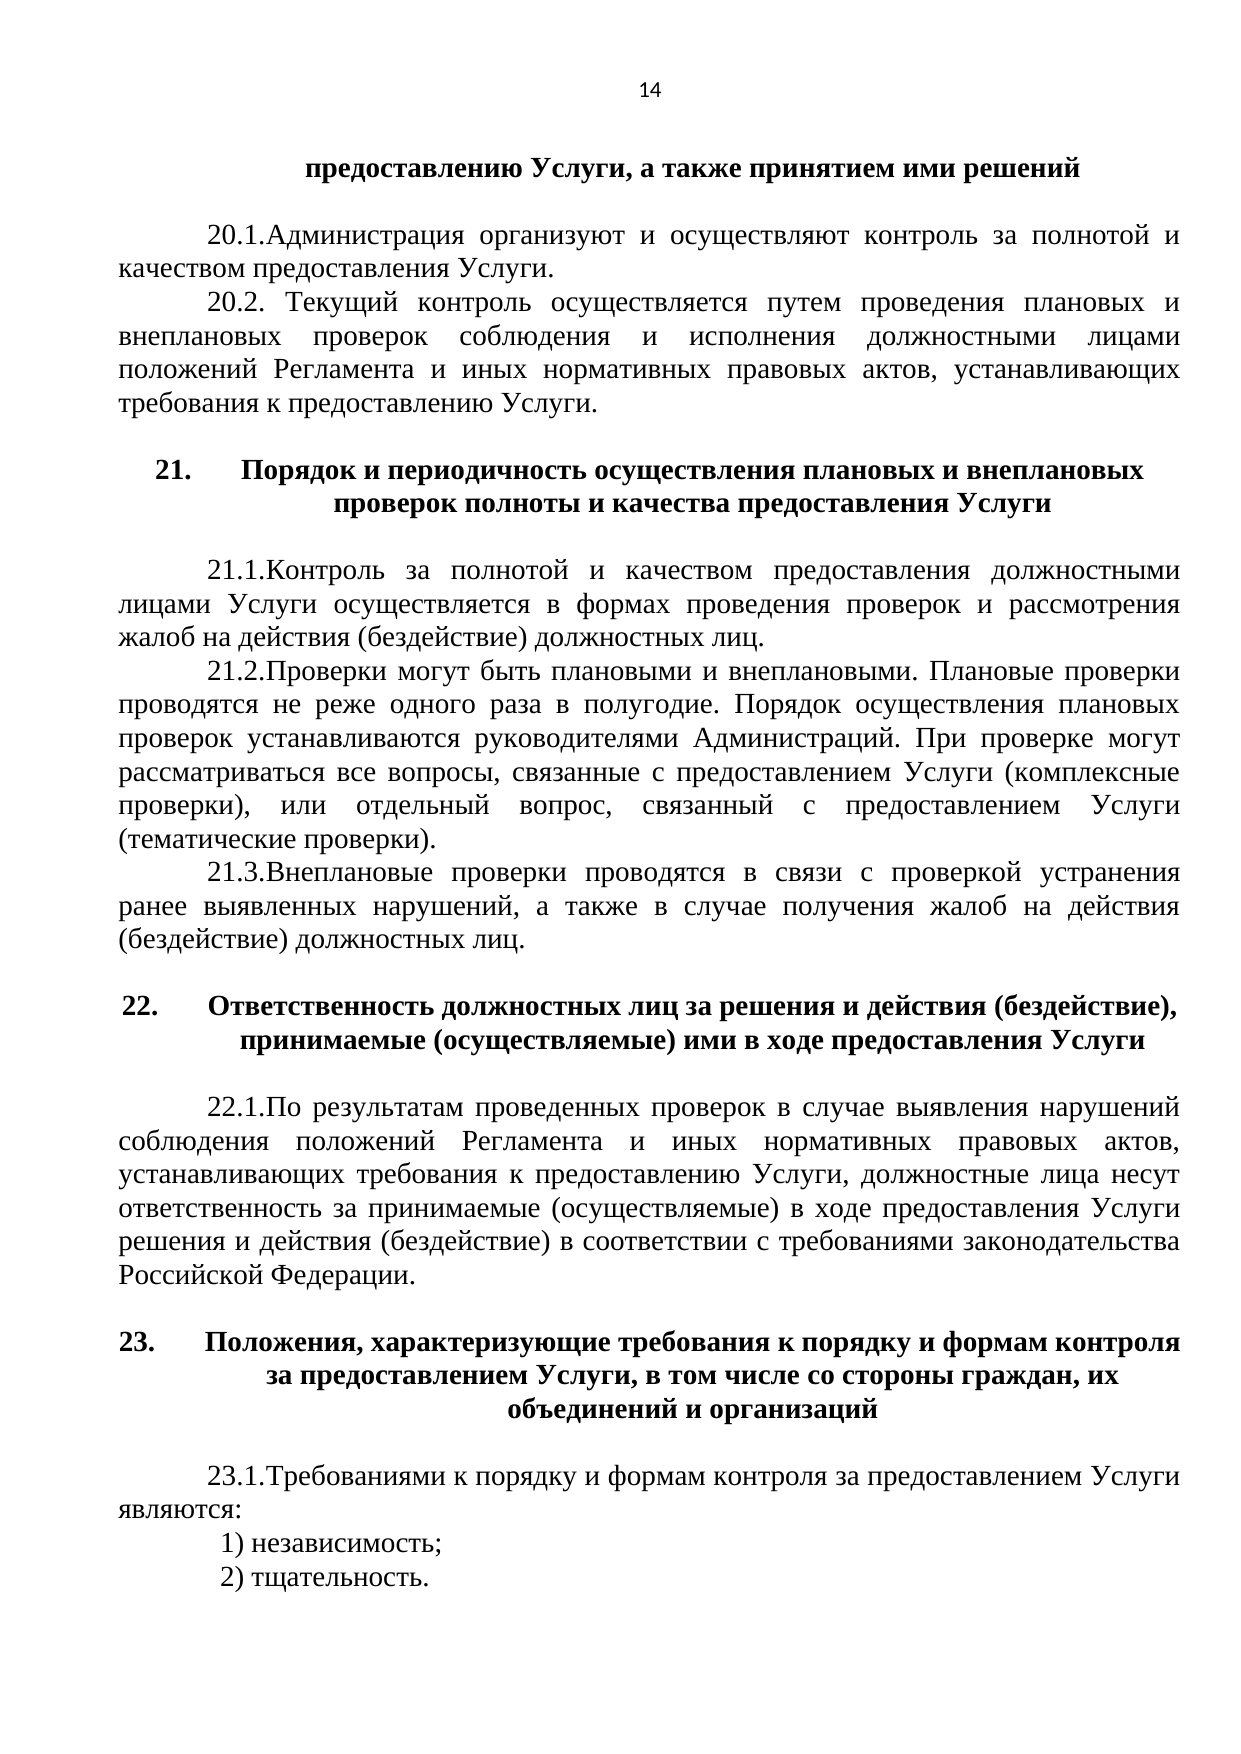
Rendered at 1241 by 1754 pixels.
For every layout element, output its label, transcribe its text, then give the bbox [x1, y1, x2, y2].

list Администрация организуют и осуществляют контроль за полнотой и качеством предоставления Услуги. [118, 217, 1181, 284]
list Порядок и периодичность осуществления плановых и внеплановых проверок полноты и качества предоставления Услуги [118, 452, 1181, 519]
text 2) тщательность. [220, 1559, 1181, 1592]
list Требованиями к порядку и формам контроля за предоставлением Услуги являются: [118, 1458, 1181, 1525]
list Контроль за полнотой и качеством предоставления должностными лицами Услуги осуществляется в формах проведения проверок и рассмотрения жалоб на действия (бездействие) должностных лиц. [118, 552, 1181, 653]
list Положения, характеризующие требования к порядку и формам контроля за предоставлением Услуги, в том числе со стороны граждан, их объединений и организаций [118, 1324, 1181, 1424]
list Ответственность должностных лиц за решения и действия (бездействие), принимаемые (осуществляемые) ими в ходе предоставления Услуги [118, 988, 1181, 1056]
text 1) независимость; [220, 1525, 1181, 1559]
list Внеплановые проверки проводятся в связи с проверкой устранения ранее выявленных нарушений, а также в случае получения жалоб на действия (бездействие) должностных лиц. [118, 854, 1181, 955]
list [118, 150, 1181, 183]
list Текущий контроль осуществляется путем проведения плановых и внеплановых проверок соблюдения и исполнения должностными лицами положений Регламента и иных нормативных правовых актов, устанавливающих требования к предоставлению Услуги. [118, 284, 1181, 418]
list По результатам проведенных проверок в случае выявления нарушений соблюдения положений Регламента и иных нормативных правовых актов, устанавливающих требования к предоставлению Услуги, должностные лица несут ответственность за принимаемые (осуществляемые) в ходе предоставления Услуги решения и действия (бездействие) в соответствии с требованиями законодательства Российской Федерации. [118, 1089, 1181, 1290]
list Проверки могут быть плановыми и внеплановыми. Плановые проверки проводятся не реже одного раза в полугодие. Порядок осуществления плановых проверок устанавливаются руководителями Администраций. При проверке могут рассматриваться все вопросы, связанные с предоставлением Услуги (комплексные проверки), или отдельный вопрос, связанный с предоставлением Услуги (тематические проверки). [118, 653, 1181, 854]
